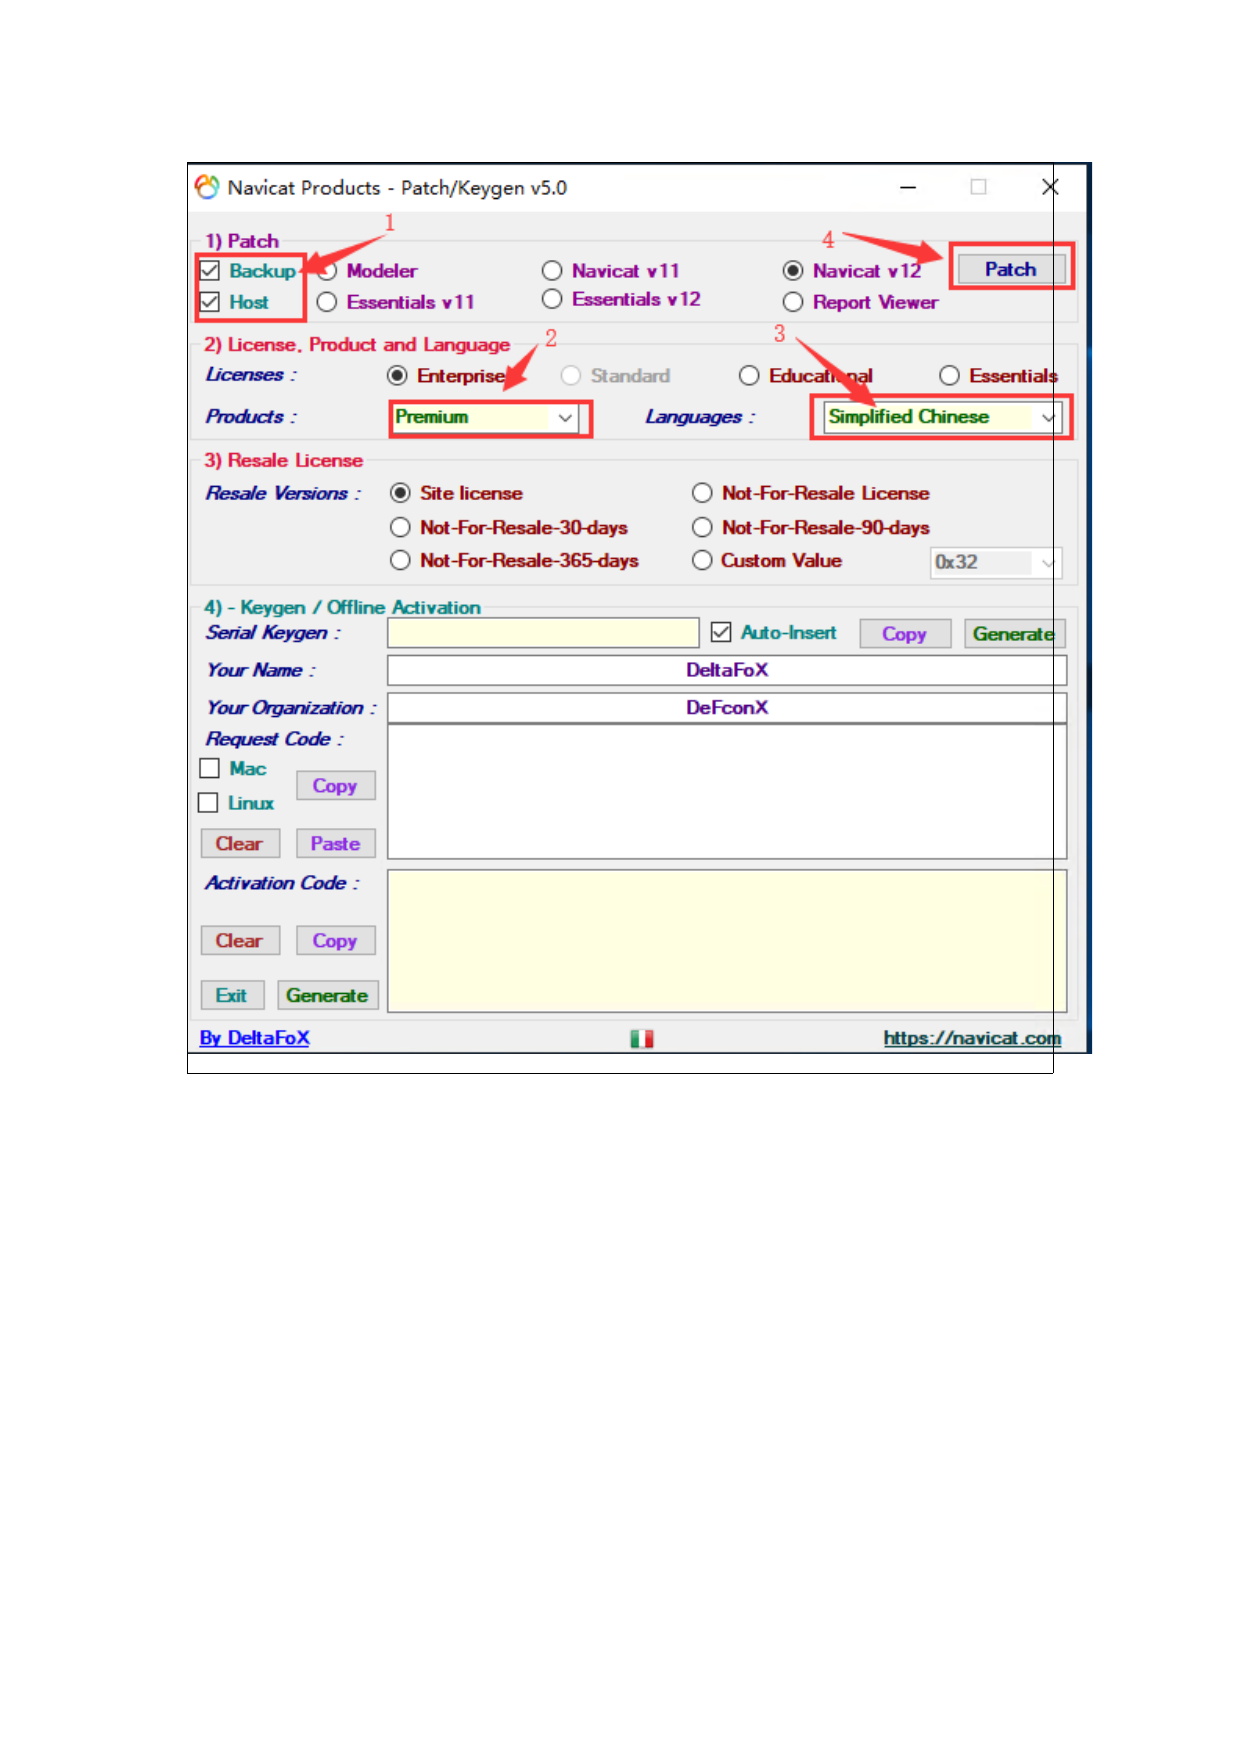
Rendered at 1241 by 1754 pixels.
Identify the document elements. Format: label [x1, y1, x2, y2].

picture [1054, 162, 1093, 1054]
picture [188, 163, 1053, 1054]
